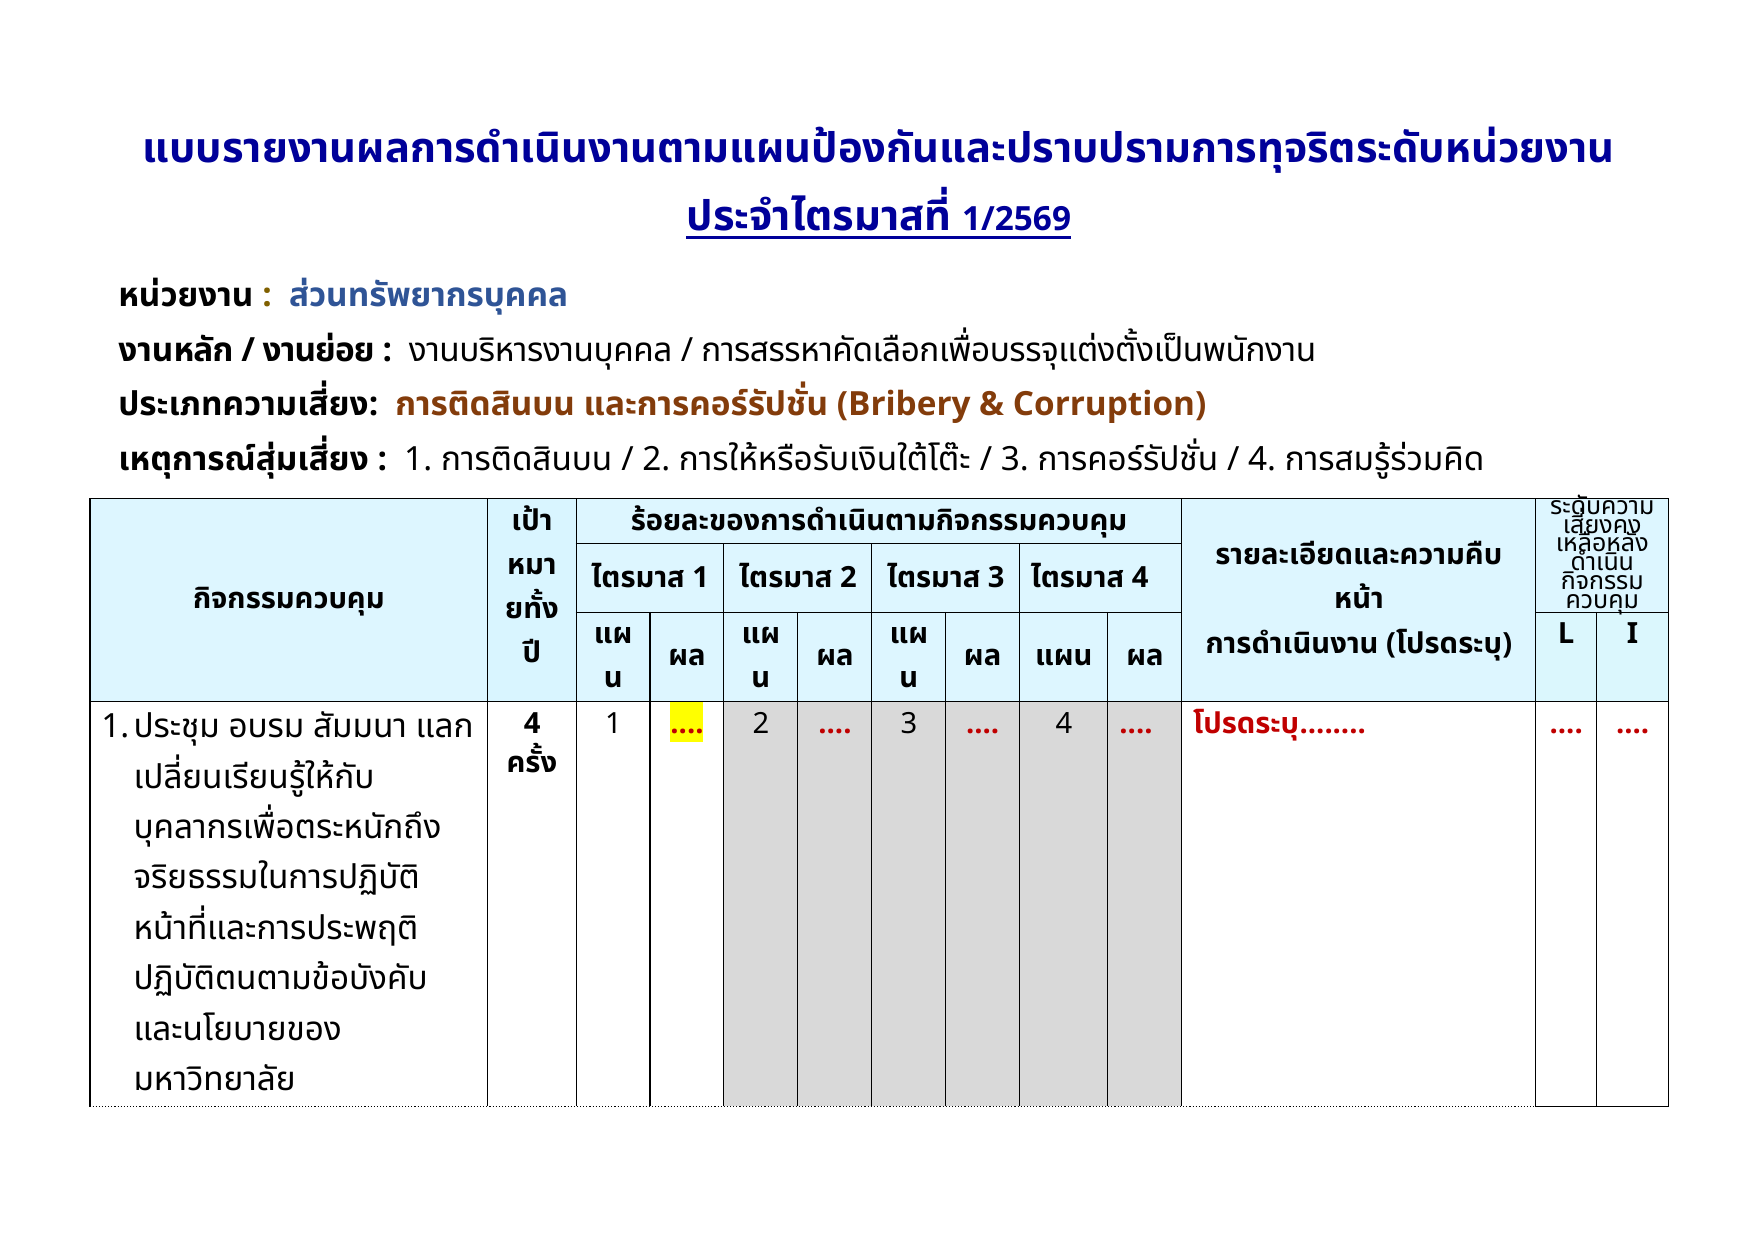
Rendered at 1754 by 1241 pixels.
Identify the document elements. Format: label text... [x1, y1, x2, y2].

table_cell ผล [651, 613, 723, 701]
table_cell แผน [724, 613, 797, 701]
table_cell แผน [872, 613, 945, 701]
text งานหลัก / งานย่อย : งานบริหารงานบุคคล / การสรรหาคัดเลือกเพื่อบรรจุแต่งตั้งเป็นพนักงาน [118, 325, 1639, 376]
table_cell 3 [872, 702, 945, 1106]
table_cell ผล [946, 613, 1019, 701]
table_cell ไตรมาส 2 [724, 544, 871, 612]
table_cell 4 [1020, 702, 1107, 1106]
table_cell L [1536, 613, 1596, 701]
table_cell .... [1108, 702, 1181, 1106]
table_cell ไตรมาส 3 [872, 544, 1019, 612]
table_cell 4 ครั้ง [488, 702, 576, 1106]
table_cell 1 [577, 702, 649, 1106]
table_cell แผน [577, 613, 649, 701]
table_cell .... [1536, 702, 1596, 1106]
table_header ร้อยละของการดำเนินตามกิจกรรมควบคุม [577, 499, 1181, 543]
table_cell .... [651, 702, 723, 1106]
table_cell I [1597, 613, 1668, 701]
text เหตุการณ์สุ่มเสี่ยง : 1. การติดสินบน / 2. การให้หรือรับเงินใต้โต๊ะ / 3. การคอร์รัปชั่น / 4. การสมรู้ร่วมคิด [118, 434, 1639, 485]
table_cell ประชุม อบรม สัมมนา แลกเปลี่ยนเรียนรู้ให้กับบุคลากรเพื่อตระหนักถึงจริยธรรมในการปฏิบัติหน้าที่และการประพฤติปฏิบัติตนตามข้อบังคับและนโยบายของมหาวิทยาลัย [91, 702, 487, 1106]
table_cell โปรดระบุ........ [1182, 702, 1535, 1106]
table_header ระดับความเสี่ยงคงเหลือหลังดำเนินกิจกรรมควบคุม [1536, 499, 1668, 612]
table_cell .... [1597, 702, 1668, 1106]
table_cell ไตรมาส 4 [1020, 544, 1181, 612]
table_cell 2 [724, 702, 797, 1106]
text หน่วยงาน : ส่วนทรัพยากรบุคคล [118, 271, 1639, 321]
table_header รายละเอียดและความคืบหน้า การดำเนินงาน (โปรดระบุ) [1182, 499, 1535, 701]
table_cell ผล [798, 613, 871, 701]
table_header กิจกรรมควบคุม [91, 499, 487, 701]
table_cell ผล [1108, 613, 1181, 701]
table_cell .... [798, 702, 871, 1106]
table_cell ไตรมาส 1 [577, 544, 723, 612]
table_header เป้า หมายทั้งปี [488, 499, 576, 701]
table_cell แผน [1020, 613, 1107, 701]
text แบบรายงานผลการดำเนินงานตามแผนป้องกันและปราบปรามการทุจริตระดับหน่วยงาน ประจำไตรมาสที่ 1/2569 [118, 118, 1639, 249]
table_cell .... [946, 702, 1019, 1106]
text ประเภทความเสี่ยง: การติดสินบน และการคอร์รัปชั่น (Bribery & Corruption) [118, 380, 1639, 431]
